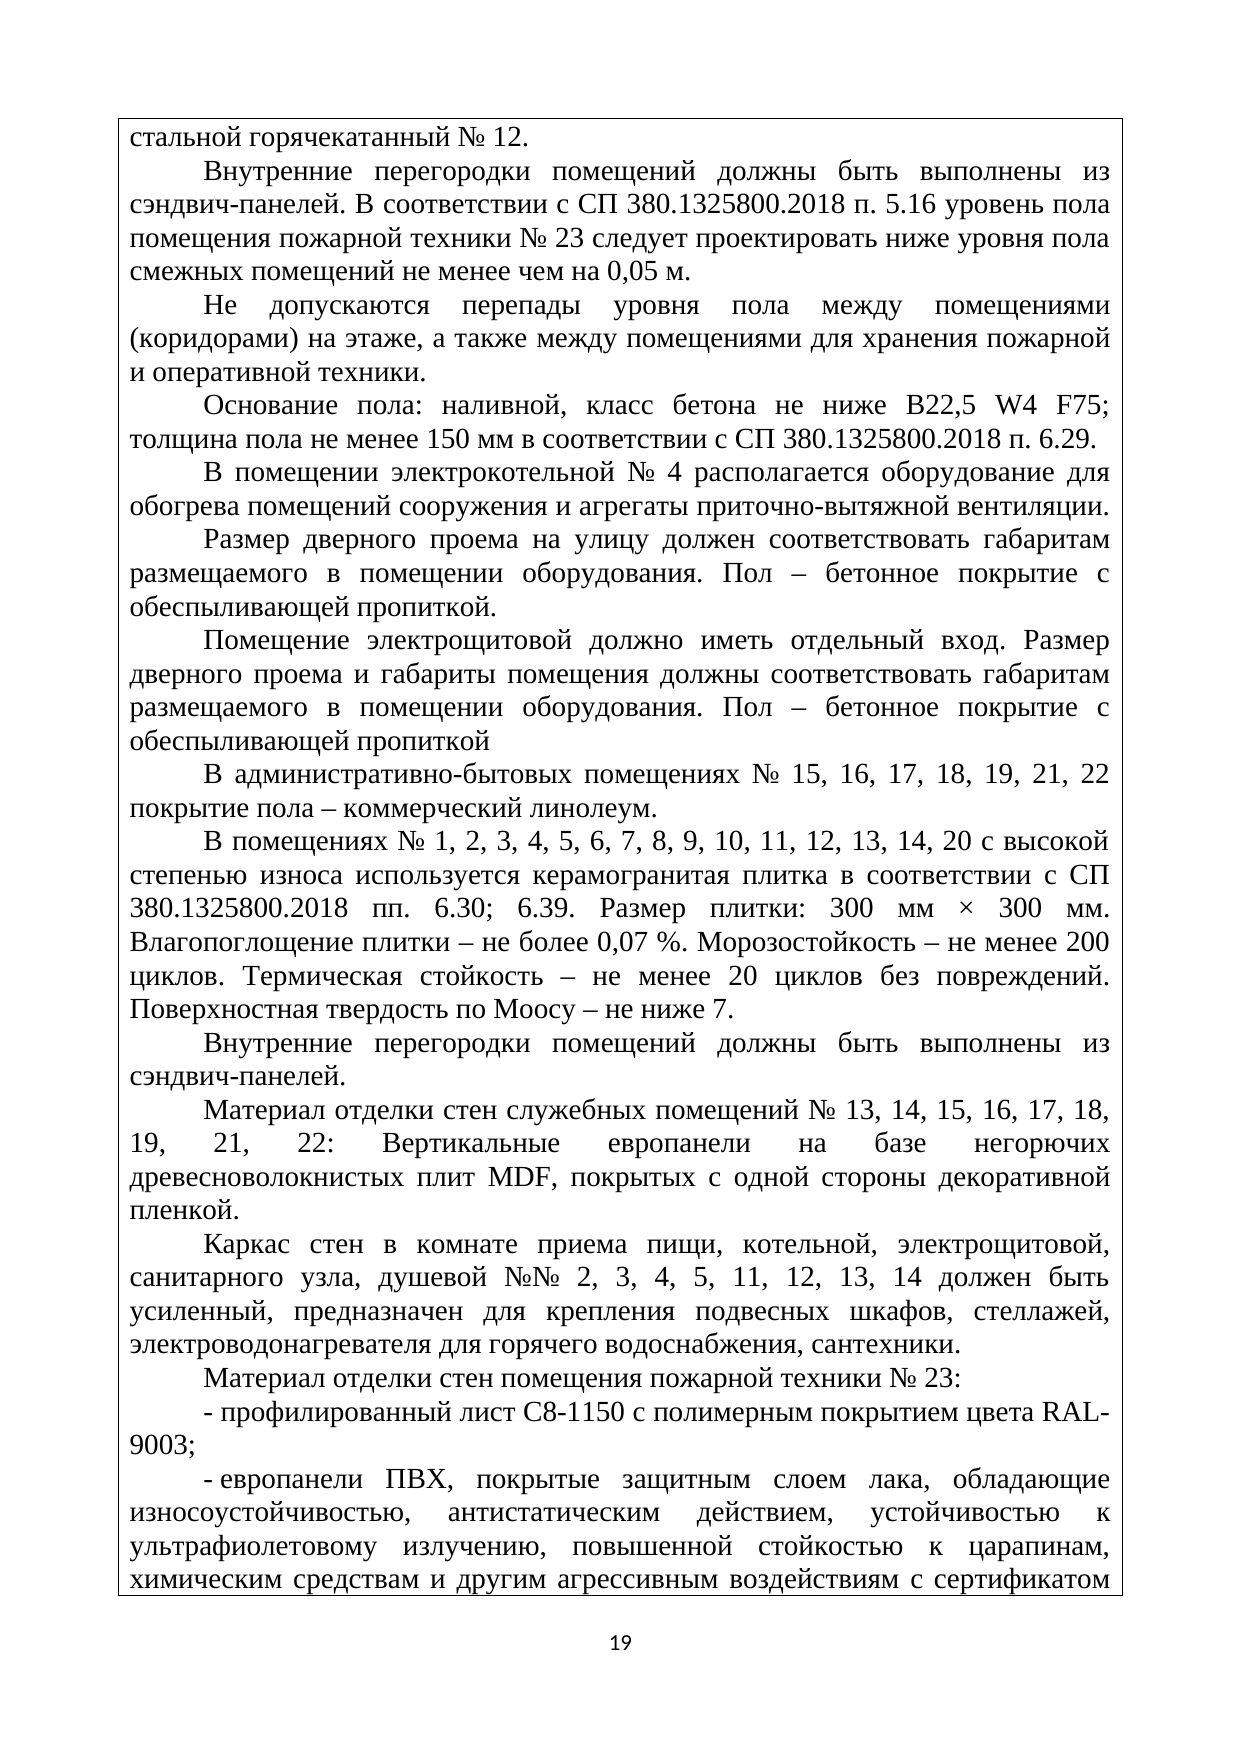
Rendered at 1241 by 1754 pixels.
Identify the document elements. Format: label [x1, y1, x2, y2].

table_cell [119, 119, 1122, 1595]
